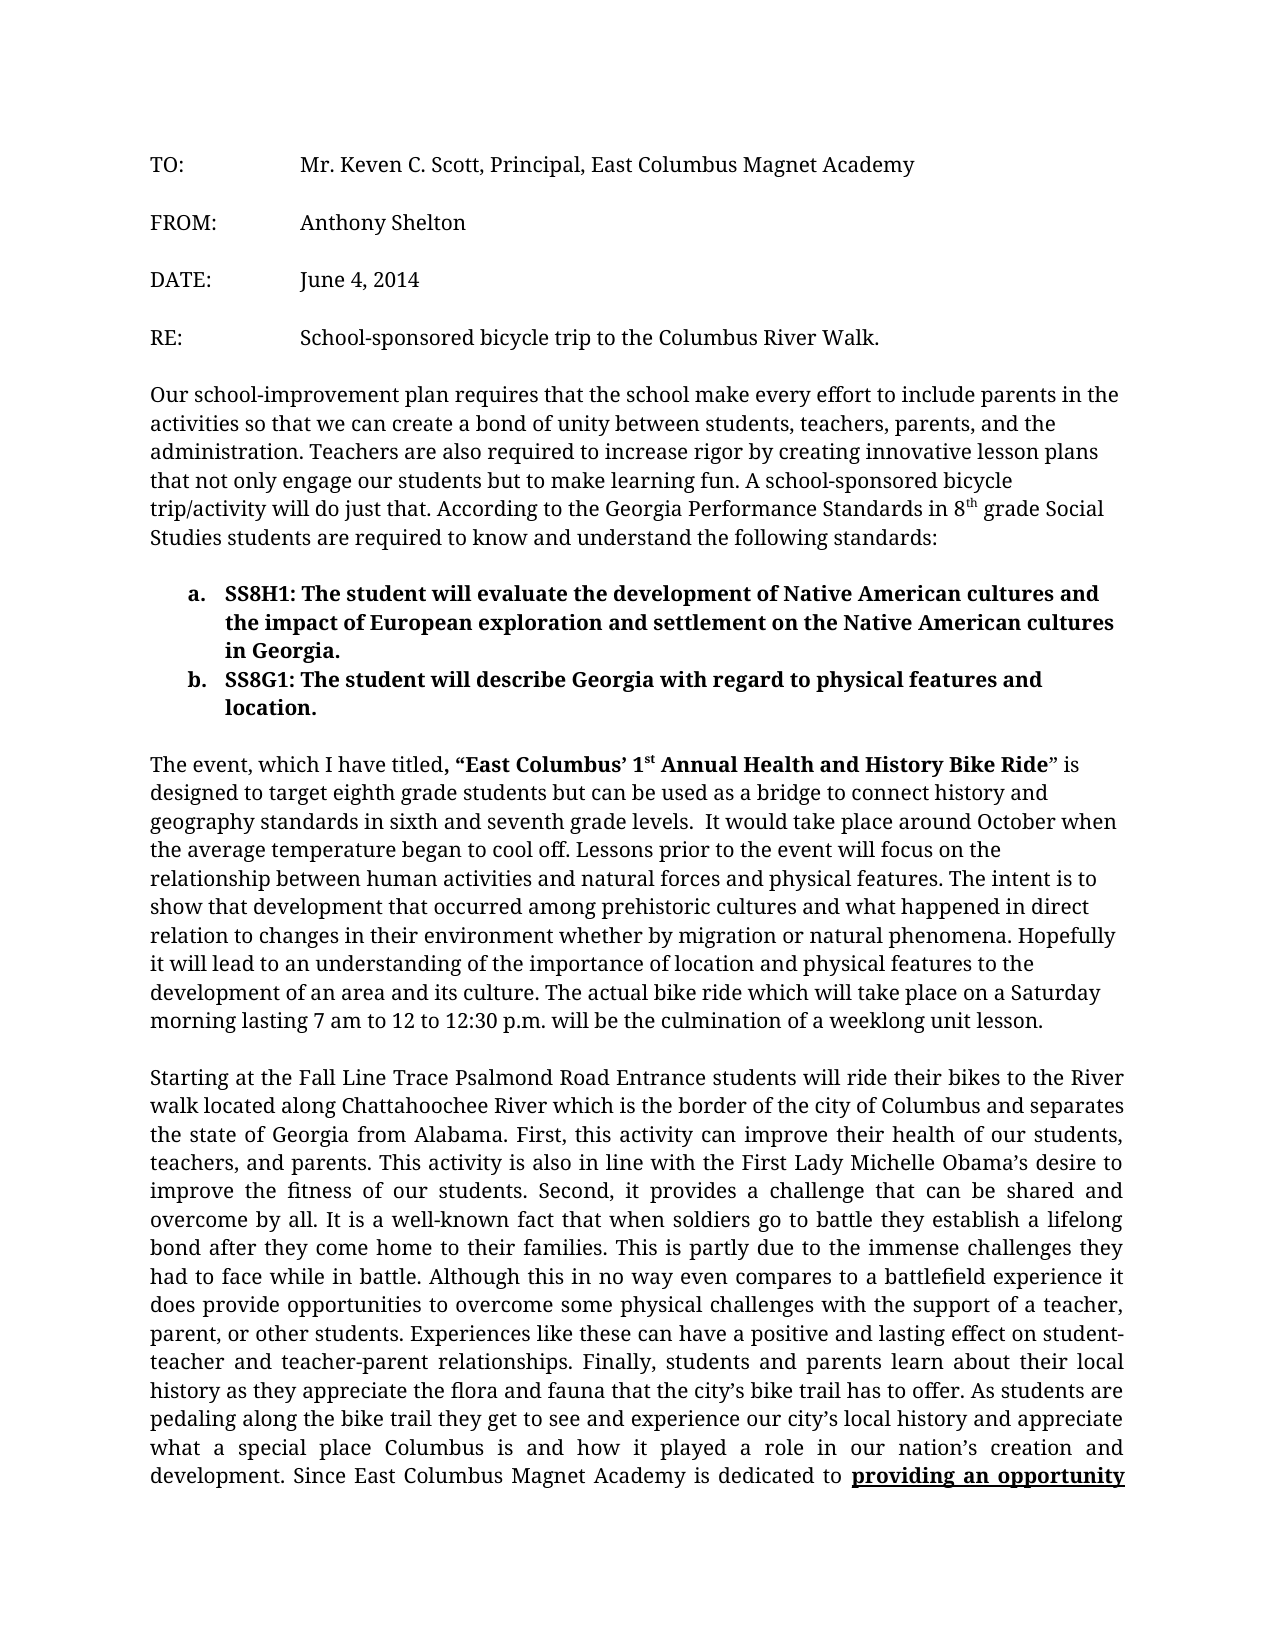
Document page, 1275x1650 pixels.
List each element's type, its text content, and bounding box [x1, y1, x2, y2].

text DATE: June 4, 2014 [150, 265, 1125, 294]
text RE: School-sponsored bicycle trip to the Columbus River Walk. [150, 323, 1125, 351]
text Our school-improvement plan requires that the school make every effort to include parents in the activities so that we can create a bond of unity between students, teachers, parents, and the administration. Teachers are also required to increase rigor by creating innovative lesson plans that not only engage our students but to make learning fun. A school-sponsored bicycle trip/activity will do just that. According to the Georgia Performance Standards in 8th grade Social Studies students are required to know and understand the following standards: [150, 380, 1125, 551]
text The event, which I have titled, “East Columbus’ 1st Annual Health and History Bike Ride” is designed to target eighth grade students but can be used as a bridge to connect history and geography standards in sixth and seventh grade levels. It would take place around October when the average temperature began to cool off. Lessons prior to the event will focus on the relationship between human activities and natural forces and physical features. The intent is to show that development that occurred among prehistoric cultures and what happened in direct relation to changes in their environment whether by migration or natural phenomena. Hopefully it will lead to an understanding of the importance of location and physical features to the development of an area and its culture. The actual bike ride which will take place on a Saturday morning lasting 7 am to 12 to 12:30 p.m. will be the culmination of a weeklong unit lesson. [150, 722, 1125, 1034]
text TO: Mr. Keven C. Scott, Principal, East Columbus Magnet Academy [150, 150, 1125, 178]
text FROM: Anthony Shelton [150, 208, 1125, 236]
list SS8G1: The student will describe Georgia with regard to physical features and location. [187, 665, 1125, 722]
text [150, 1063, 1125, 1489]
list SS8H1: The student will evaluate the development of Native American cultures and the impact of European exploration and settlement on the Native American cultures in Georgia. [187, 579, 1125, 665]
